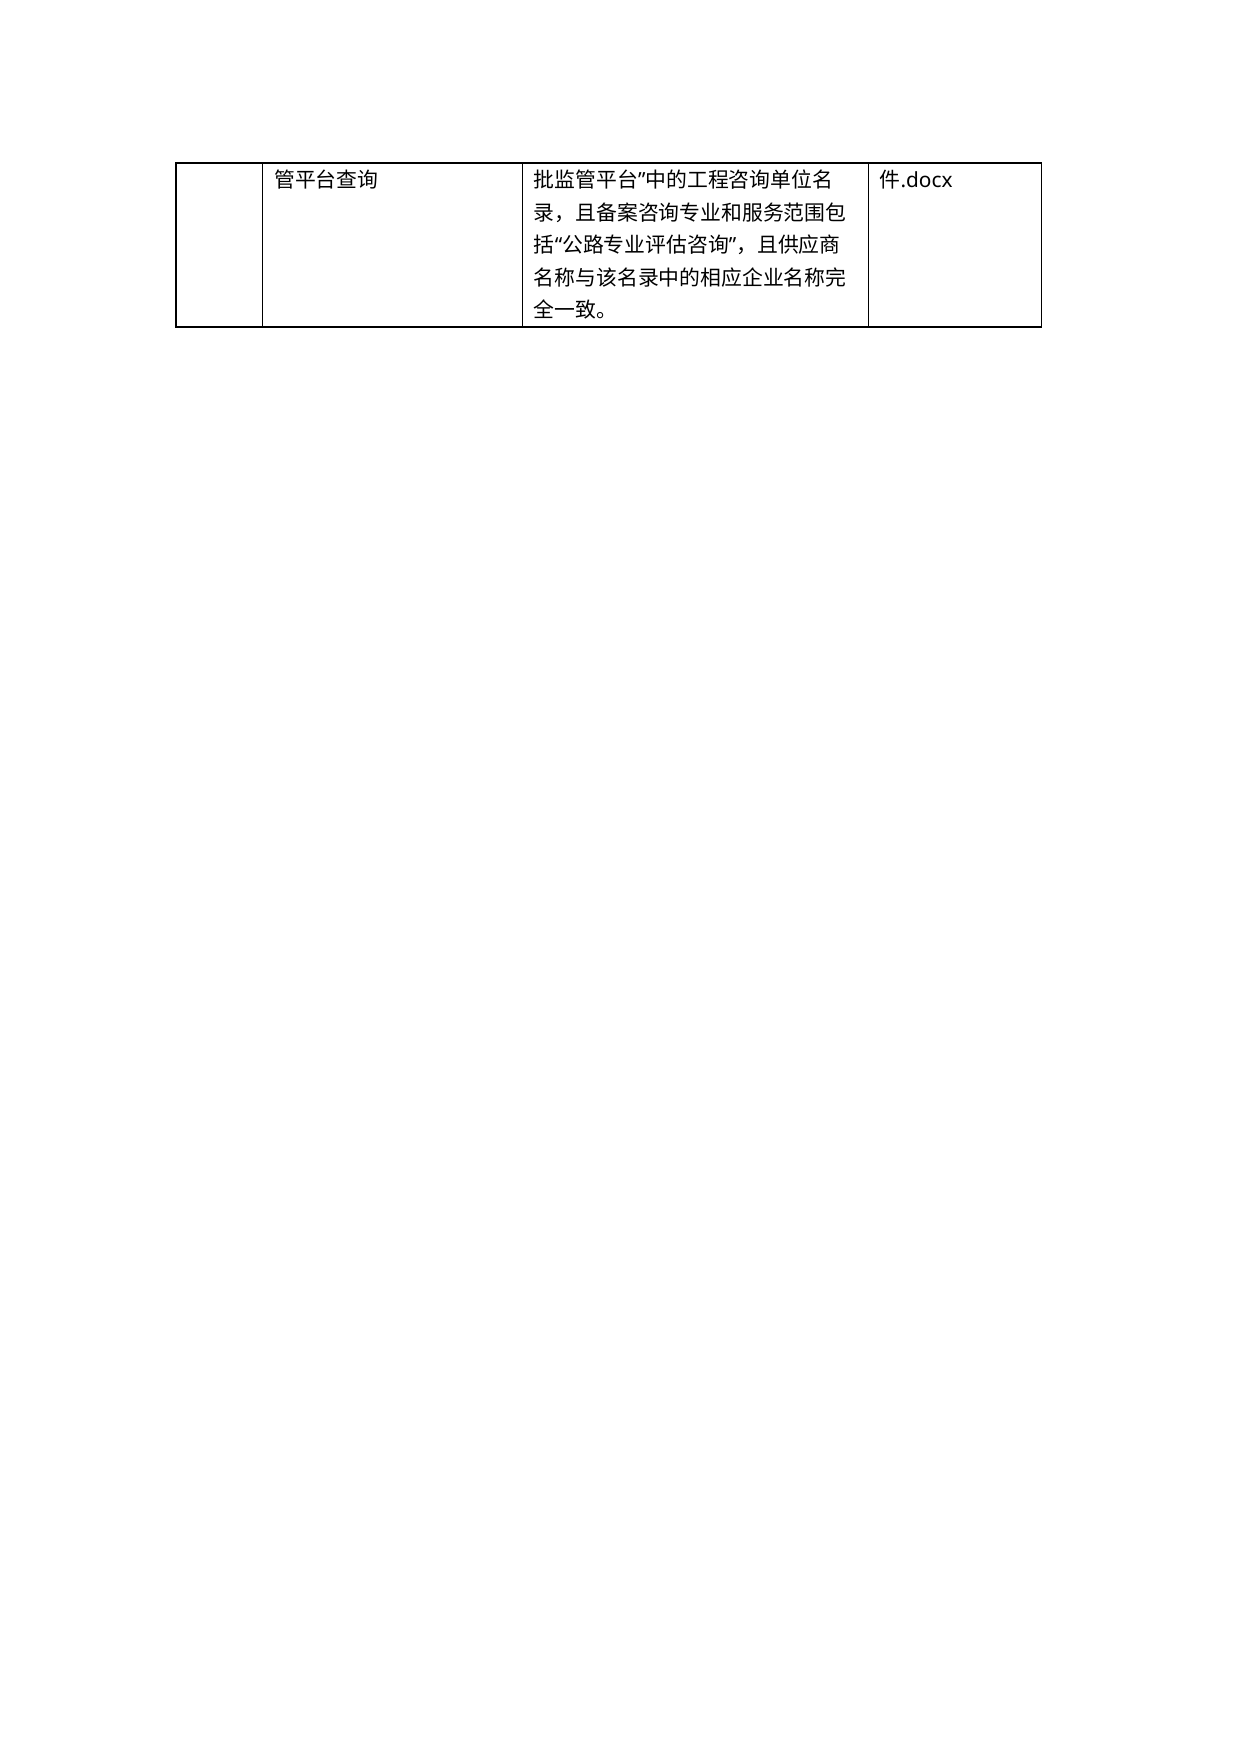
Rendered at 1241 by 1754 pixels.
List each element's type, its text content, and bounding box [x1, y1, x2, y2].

table_cell 资格证明文件.docx [869, 164, 1041, 326]
table_cell 9 [177, 164, 262, 326]
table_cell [523, 164, 868, 326]
table_cell 全国投资项目在线审批监管平台查询 [263, 164, 522, 326]
